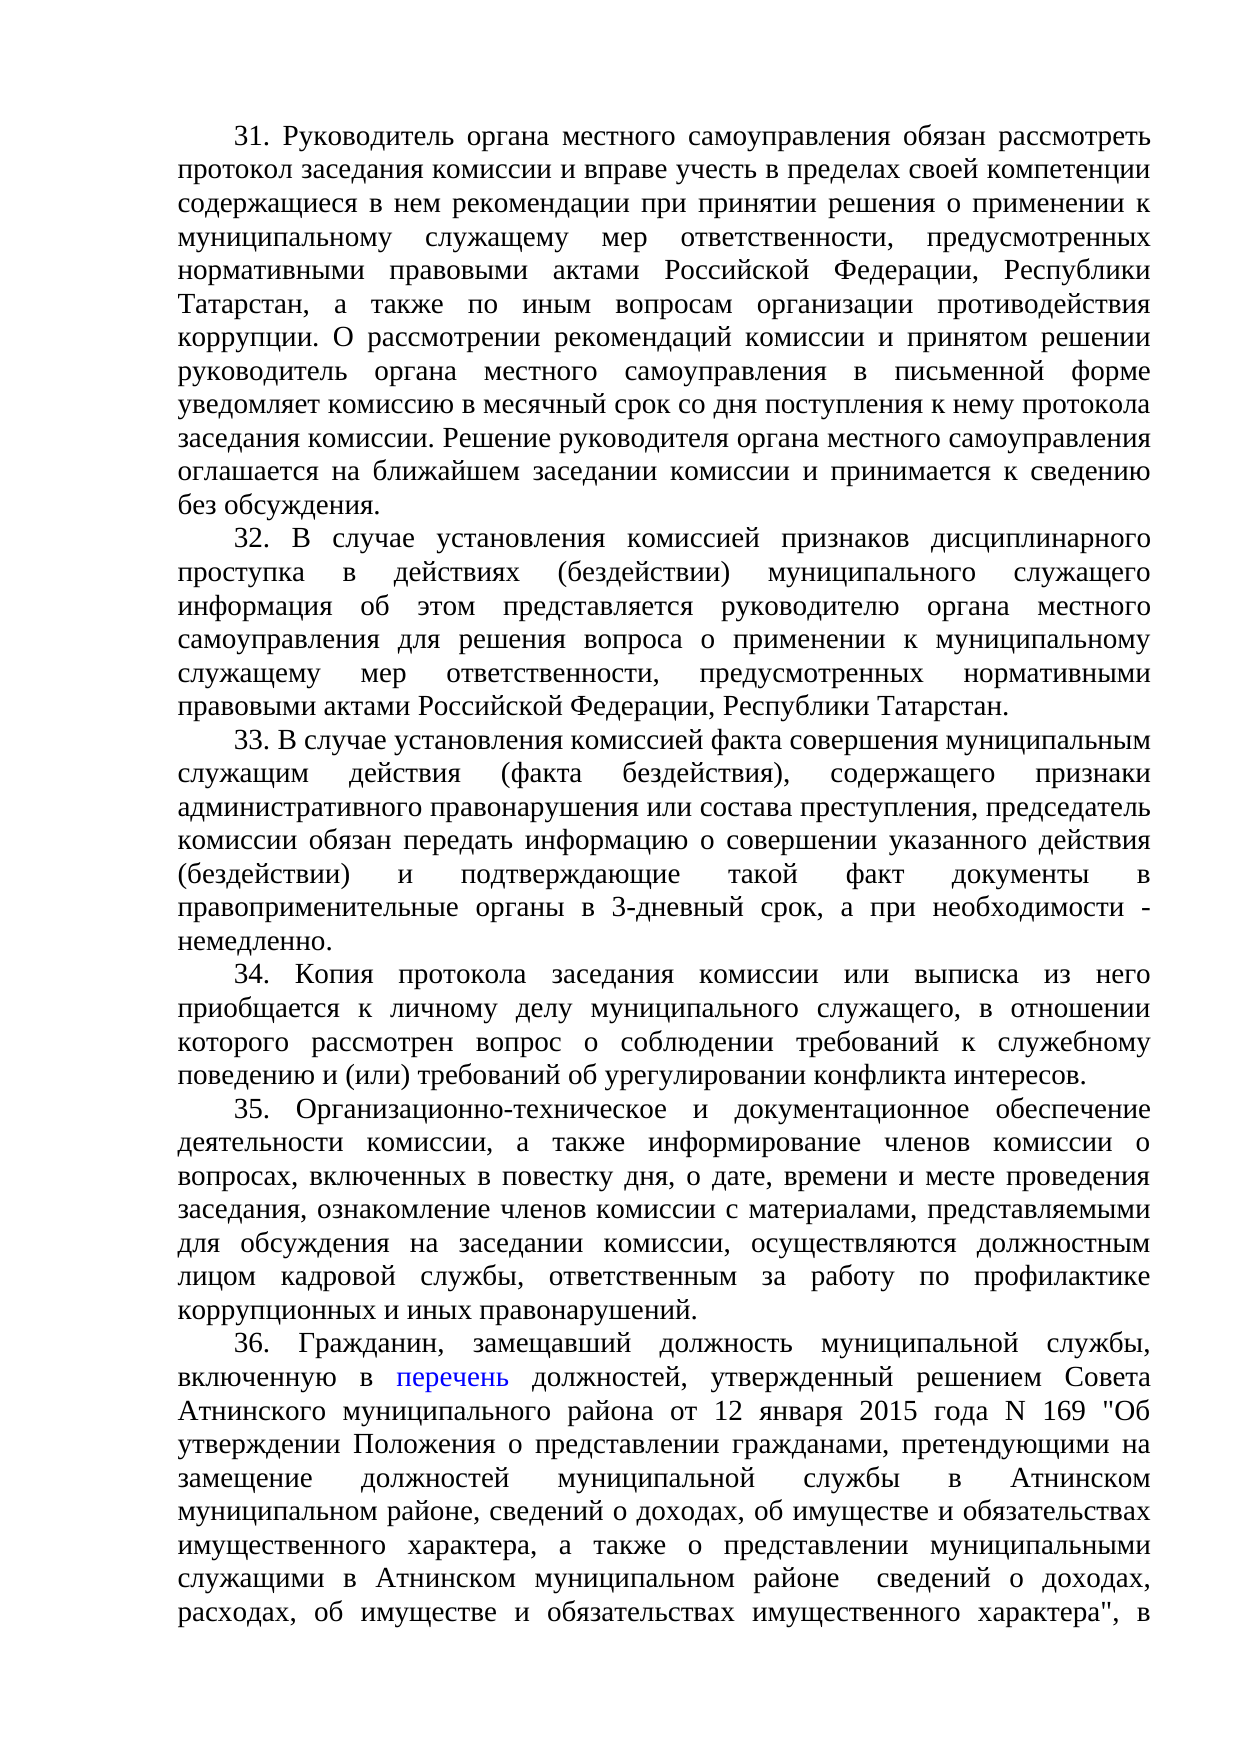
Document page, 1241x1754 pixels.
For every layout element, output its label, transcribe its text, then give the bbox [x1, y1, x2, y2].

text 31. Руководитель органа местного самоуправления обязан рассмотреть протокол заседания комиссии и вправе учесть в пределах своей компетенции содержащиеся в нем рекомендации при принятии решения о применении к муниципальному служащему мер ответственности, предусмотренных нормативными правовыми актами Российской Федерации, Республики Татарстан, а также по иным вопросам организации противодействия коррупции. О рассмотрении рекомендаций комиссии и принятом решении руководитель органа местного самоуправления в письменной форме уведомляет комиссию в месячный срок со дня поступления к нему протокола заседания комиссии. Решение руководителя органа местного самоуправления оглашается на ближайшем заседании комиссии и принимается к сведению без обсуждения. [177, 118, 1152, 521]
text 34. Копия протокола заседания комиссии или выписка из него приобщается к личному делу муниципального служащего, в отношении которого рассмотрен вопрос о соблюдении требований к служебному поведению и (или) требований об урегулировании конфликта интересов. [177, 957, 1152, 1091]
text 33. В случае установления комиссией факта совершения муниципальным служащим действия (факта бездействия), содержащего признаки административного правонарушения или состава преступления, председатель комиссии обязан передать информацию о совершении указанного действия (бездействии) и подтверждающие такой факт документы в правоприменительные органы в 3-дневный срок, а при необходимости - немедленно. [177, 722, 1152, 957]
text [177, 1326, 1152, 1627]
text 35. Организационно-техническое и документационное обеспечение деятельности комиссии, а также информирование членов комиссии о вопросах, включенных в повестку дня, о дате, времени и месте проведения заседания, ознакомление членов комиссии с материалами, представляемыми для обсуждения на заседании комиссии, осуществляются должностным лицом кадровой службы, ответственным за работу по профилактике коррупционных и иных правонарушений. [177, 1091, 1152, 1326]
text 32. В случае установления комиссией признаков дисциплинарного проступка в действиях (бездействии) муниципального служащего информация об этом представляется руководителю органа местного самоуправления для решения вопроса о применении к муниципальному служащему мер ответственности, предусмотренных нормативными правовыми актами Российской Федерации, Республики Татарстан. [177, 521, 1152, 722]
